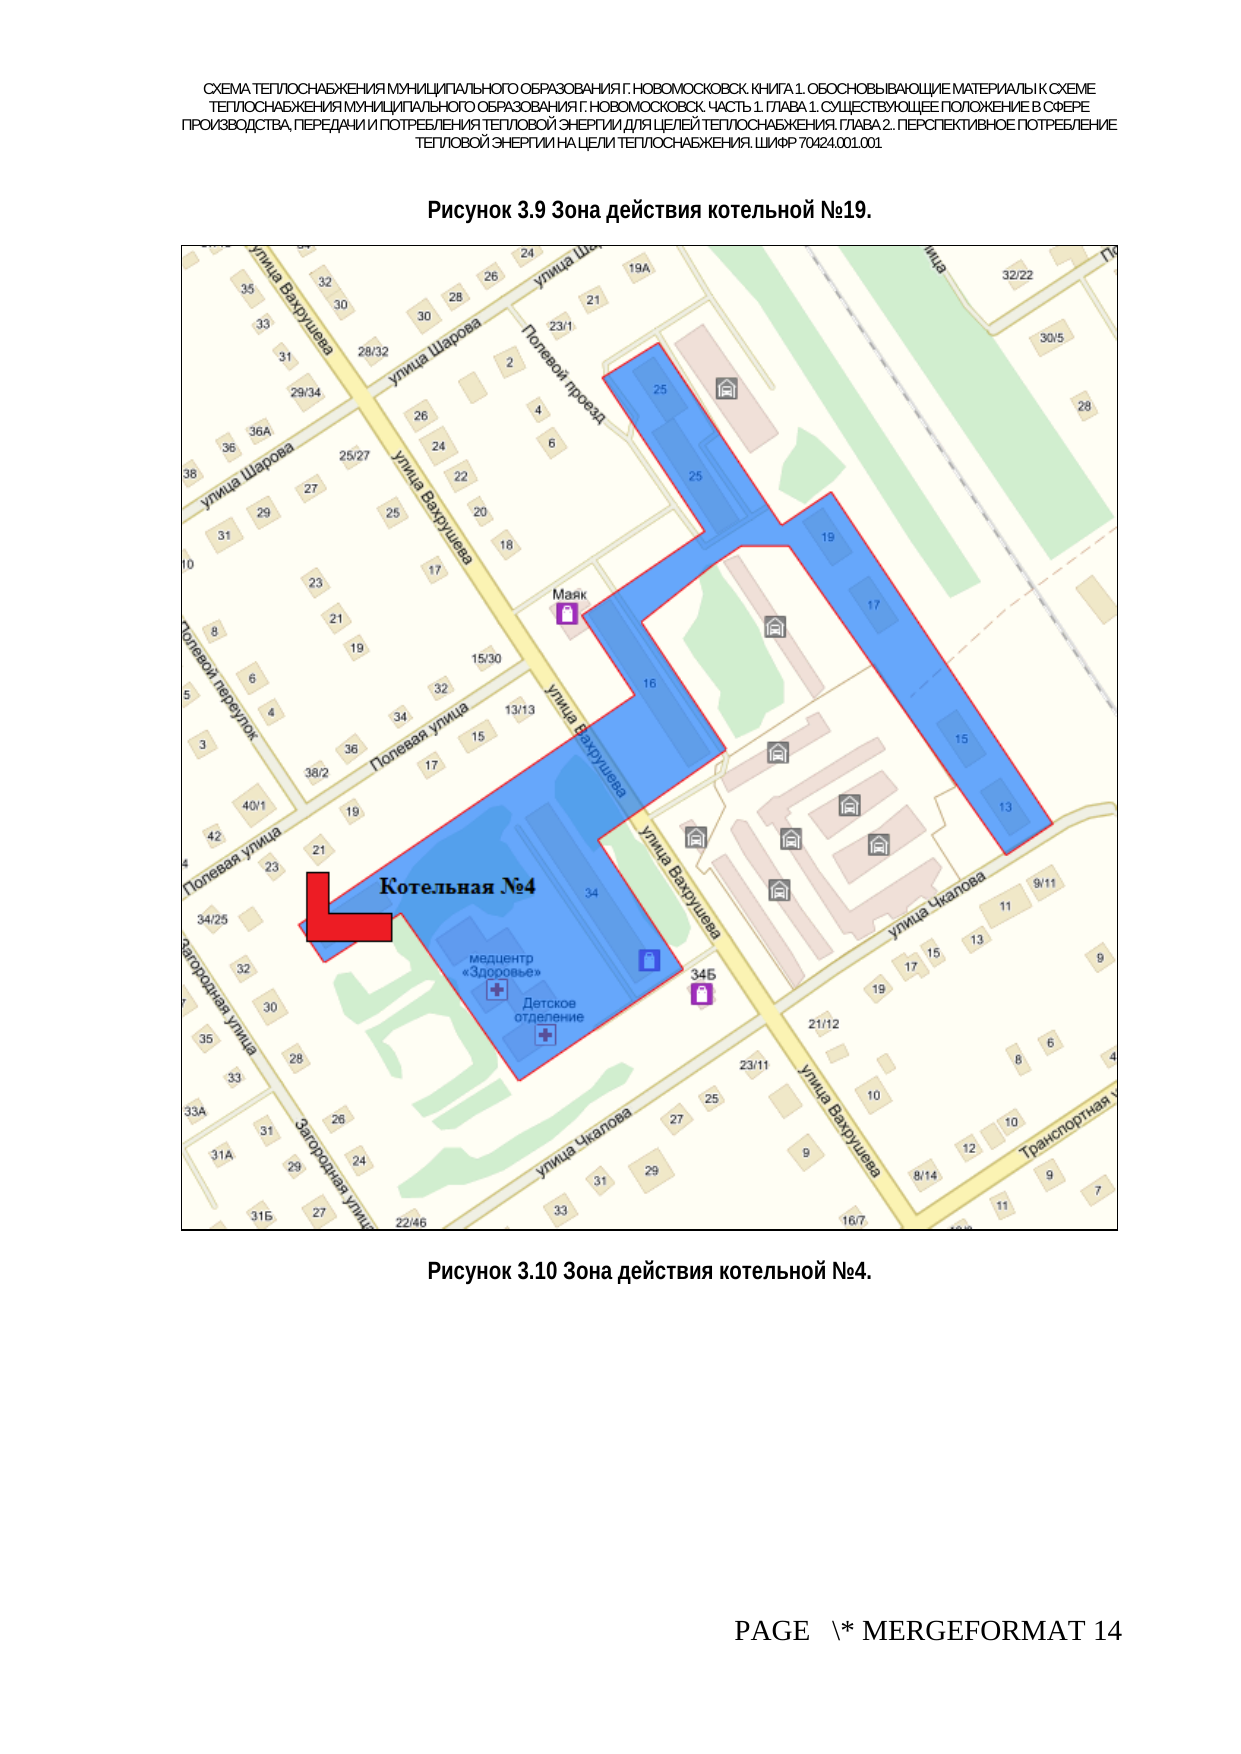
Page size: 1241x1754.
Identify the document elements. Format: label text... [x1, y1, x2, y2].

picture [182, 246, 1117, 1229]
